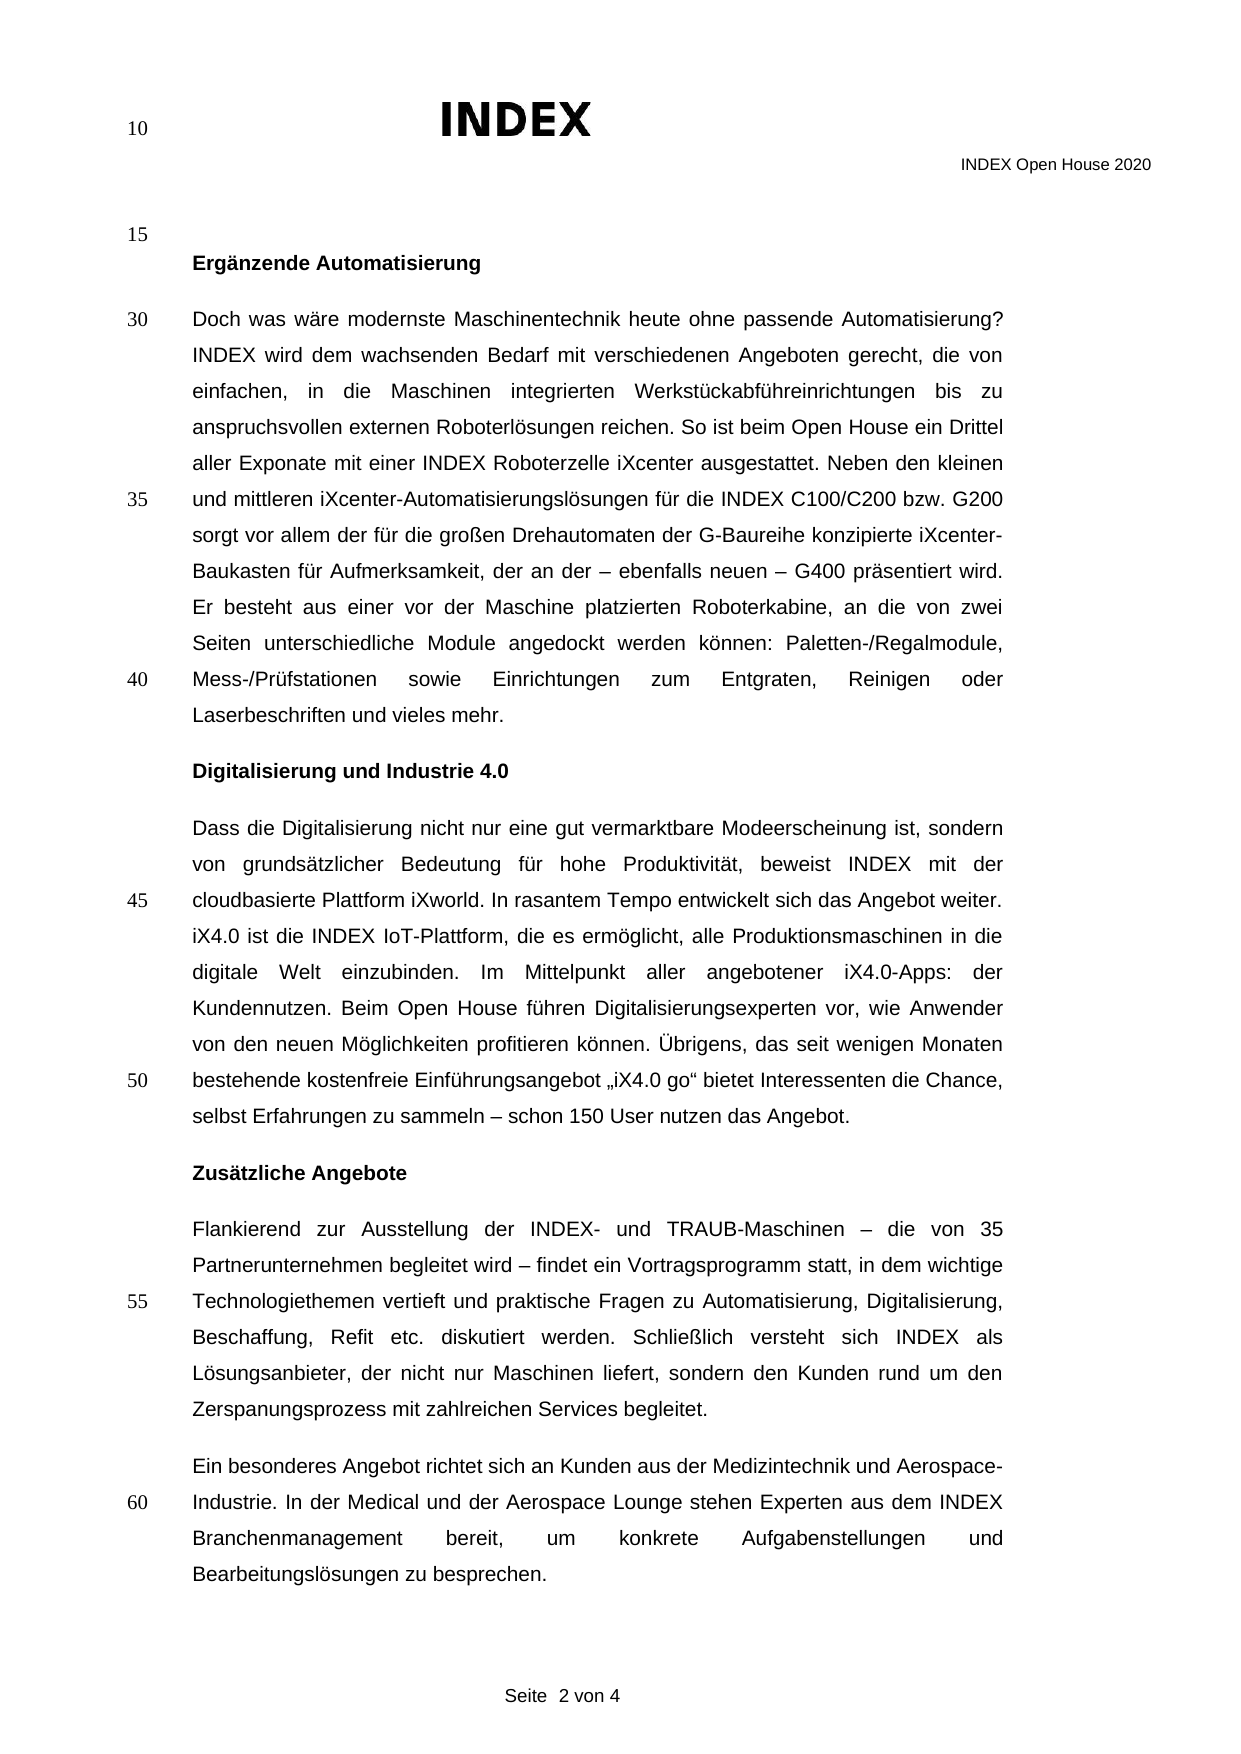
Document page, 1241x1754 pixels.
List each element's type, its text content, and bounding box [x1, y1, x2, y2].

text Digitalisierung und Industrie 4.0 [192, 759, 1004, 783]
picture [442, 102, 591, 136]
text Dass die Digitalisierung nicht nur eine gut vermarktbare Modeerscheinung ist, sondern von grundsätzlicher Bedeutung für hohe Produktivität, beweist INDEX mit der cloudbasierte Plattform iXworld. In rasantem Tempo entwickelt sich das Angebot weiter. iX4.0 ist die INDEX IoT-Plattform, die es ermöglicht, alle Produktionsmaschinen in die digitale Welt einzubinden. Im Mittelpunkt aller angebotener iX4.0-Apps: der Kundennutzen. Beim Open House führen Digitalisierungsexperten vor, wie Anwender von den neuen Möglichkeiten profitieren können. Übrigens, das seit wenigen Monaten bestehende kostenfreie Einführungsangebot „iX4.0 go“ bietet Interessenten die Chance, selbst Erfahrungen zu sammeln – schon 150 User nutzen das Angebot. [192, 816, 1004, 1127]
text Ergänzende Automatisierung [192, 250, 1004, 274]
text Doch was wäre modernste Maschinentechnik heute ohne passende Automatisierung? INDEX wird dem wachsenden Bedarf mit verschiedenen Angeboten gerecht, die von einfachen, in die Maschinen integrierten Werkstückabführeinrichtungen bis zu anspruchsvollen externen Roboterlösungen reichen. So ist beim Open House ein Drittel aller Exponate mit einer INDEX Roboterzelle iXcenter ausgestattet. Neben den kleinen und mittleren iXcenter-Automatisierungslösungen für die INDEX C100/C200 bzw. G200 sorgt vor allem der für die großen Drehautomaten der G-Baureihe konzipierte iXcenter-Baukasten für Aufmerksamkeit, der an der – ebenfalls neuen – G400 präsentiert wird. Er besteht aus einer vor der Maschine platzierten Roboterkabine, an die von zwei Seiten unterschiedliche Module angedockt werden können: Paletten-/Regalmodule, Mess-/Prüfstationen sowie Einrichtungen zum Entgraten, Reinigen oder Laserbeschriften und vieles mehr. [192, 307, 1004, 726]
text Ein besonderes Angebot richtet sich an Kunden aus der Medizintechnik und Aerospace-Industrie. In der Medical und der Aerospace Lounge stehen Experten aus dem INDEX Branchenmanagement bereit, um konkrete Aufgabenstellungen und Bearbeitungslösungen zu besprechen. [192, 1453, 1004, 1585]
text Flankierend zur Ausstellung der INDEX- und TRAUB-Maschinen – die von 35 Partnerunternehmen begleitet wird – findet ein Vortragsprogramm statt, in dem wichtige Technologiethemen vertieft und praktische Fragen zu Automatisierung, Digitalisierung, Beschaffung, Refit etc. diskutiert werden. Schließlich versteht sich INDEX als Lösungsanbieter, der nicht nur Maschinen liefert, sondern den Kunden rund um den Zerspanungsprozess mit zahlreichen Services begleitet. [192, 1217, 1004, 1421]
text Zusätzliche Angebote [192, 1160, 1004, 1184]
